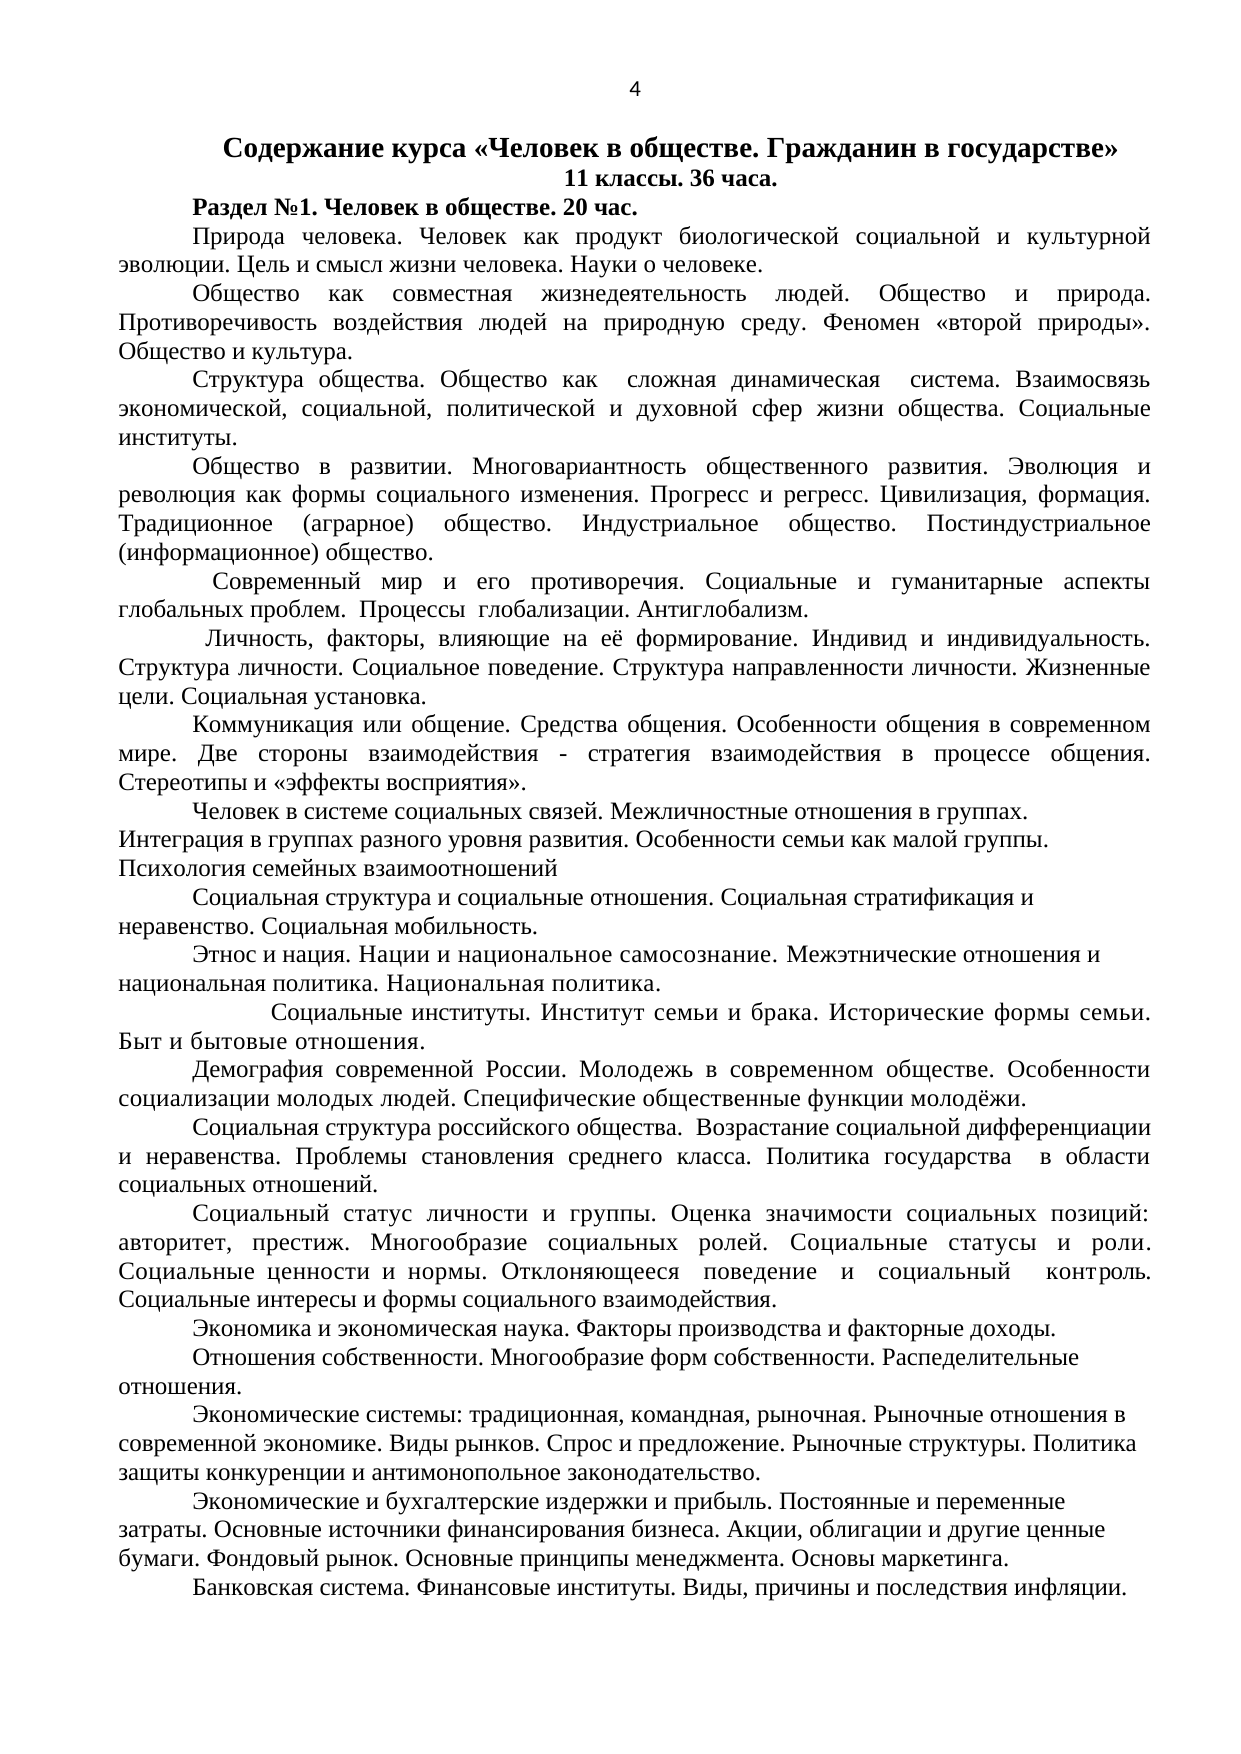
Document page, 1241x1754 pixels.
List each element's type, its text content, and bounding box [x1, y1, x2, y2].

text Человек в системе социальных связей. Межличностные отношения в группах. Интеграция в группах разного уровня развития. Особенности семьи как малой группы. Психология семейных взаимоотношений [118, 796, 1152, 882]
text Демография современной России. Молодежь в современном обществе. Особенности социализации молодых людей. Специфические общественные функции молодёжи. [118, 1054, 1152, 1112]
text Отношения собственности. Многообразие форм собственности. Распеделительные отношения. [118, 1342, 1152, 1399]
text Коммуникация или общение. Средства общения. Особенности общения в современном мире. Две стороны взаимодействия - стратегия взаимодействия в процессе общения. Стереотипы и «эффекты восприятия». [118, 709, 1152, 796]
text Раздел №1. Человек в обществе. 20 час. [118, 192, 1149, 221]
text Личность, факторы, влияющие на её формирование. Индивид и индивидуальность. Структура личности. Социальное поведение. Структура направленности личности. Жизненные цели. Социальная установка. [118, 623, 1152, 709]
text Природа человека. Человек как продукт биологической социальной и культурной эволюции. Цель и смысл жизни человека. Науки о человеке. [118, 221, 1152, 278]
text Экономические системы: традиционная, командная, рыночная. Рыночные отношения в современной экономике. Виды рынков. Спрос и предложение. Рыночные структуры. Политика защиты конкуренции и антимонопольное законодательство. [118, 1399, 1152, 1486]
text Структура общества. Общество как сложная динамическая система. Взаимосвязь экономической, социальной, политической и духовной сфер жизни общества. Социальные институты. [118, 364, 1152, 451]
text Банковская система. Финансовые институты. Виды, причины и последствия инфляции. [118, 1572, 1152, 1601]
text Социальный статус личности и группы. Оценка значимости социальных позиций: авторитет, престиж. Многообразие социальных ролей. Социальные статусы и роли. Социальные ценности и нормы. Отклоняющееся поведение и социальный контроль. Социальные интересы и формы социального взаимодействия. [118, 1198, 1152, 1313]
text Общество в развитии. Многовариантность общественного развития. Эволюция и революция как формы социального изменения. Прогресс и регресс. Цивилизация, формация. Традиционное (аграрное) общество. Индустриальное общество. Постиндустриальное (информационное) общество. [118, 451, 1152, 566]
text Этнос и нация. Нации и национальное самосознание. Межэтнические отношения и национальная политика. Национальная политика. [118, 939, 1152, 997]
text Экономические и бухгалтерские издержки и прибыль. Постоянные и переменные затраты. Основные источники финансирования бизнеса. Акции, облигации и другие ценные бумаги. Фондовый рынок. Основные принципы менеджмента. Основы маркетинга. [118, 1486, 1152, 1572]
text Социальная структура российского общества. Возрастание социальной дифференциации и неравенства. Проблемы становления среднего класса. Политика государства в области социальных отношений. [118, 1112, 1152, 1198]
text Социальные институты. Институт семьи и брака. Исторические формы семьи. Быт и бытовые отношения. [118, 997, 1152, 1054]
text Современный мир и его противоречия. Социальные и гуманитарные аспекты глобальных проблем. Процессы глобализации. Антиглобализм. [118, 566, 1152, 623]
text Общество как совместная жизнедеятельность людей. Общество и природа. Противоречивость воздействия людей на природную среду. Феномен «второй природы». Общество и культура. [118, 278, 1152, 364]
text Социальная структура и социальные отношения. Социальная стратификация и неравенство. Социальная мобильность. [118, 882, 1152, 939]
text Содержание курса «Человек в обществе. Гражданин в государстве» [118, 130, 1149, 163]
text 11 классы. 36 часа. [118, 163, 1149, 192]
text Экономика и экономическая наука. Факторы производства и факторные доходы. [118, 1313, 1152, 1342]
